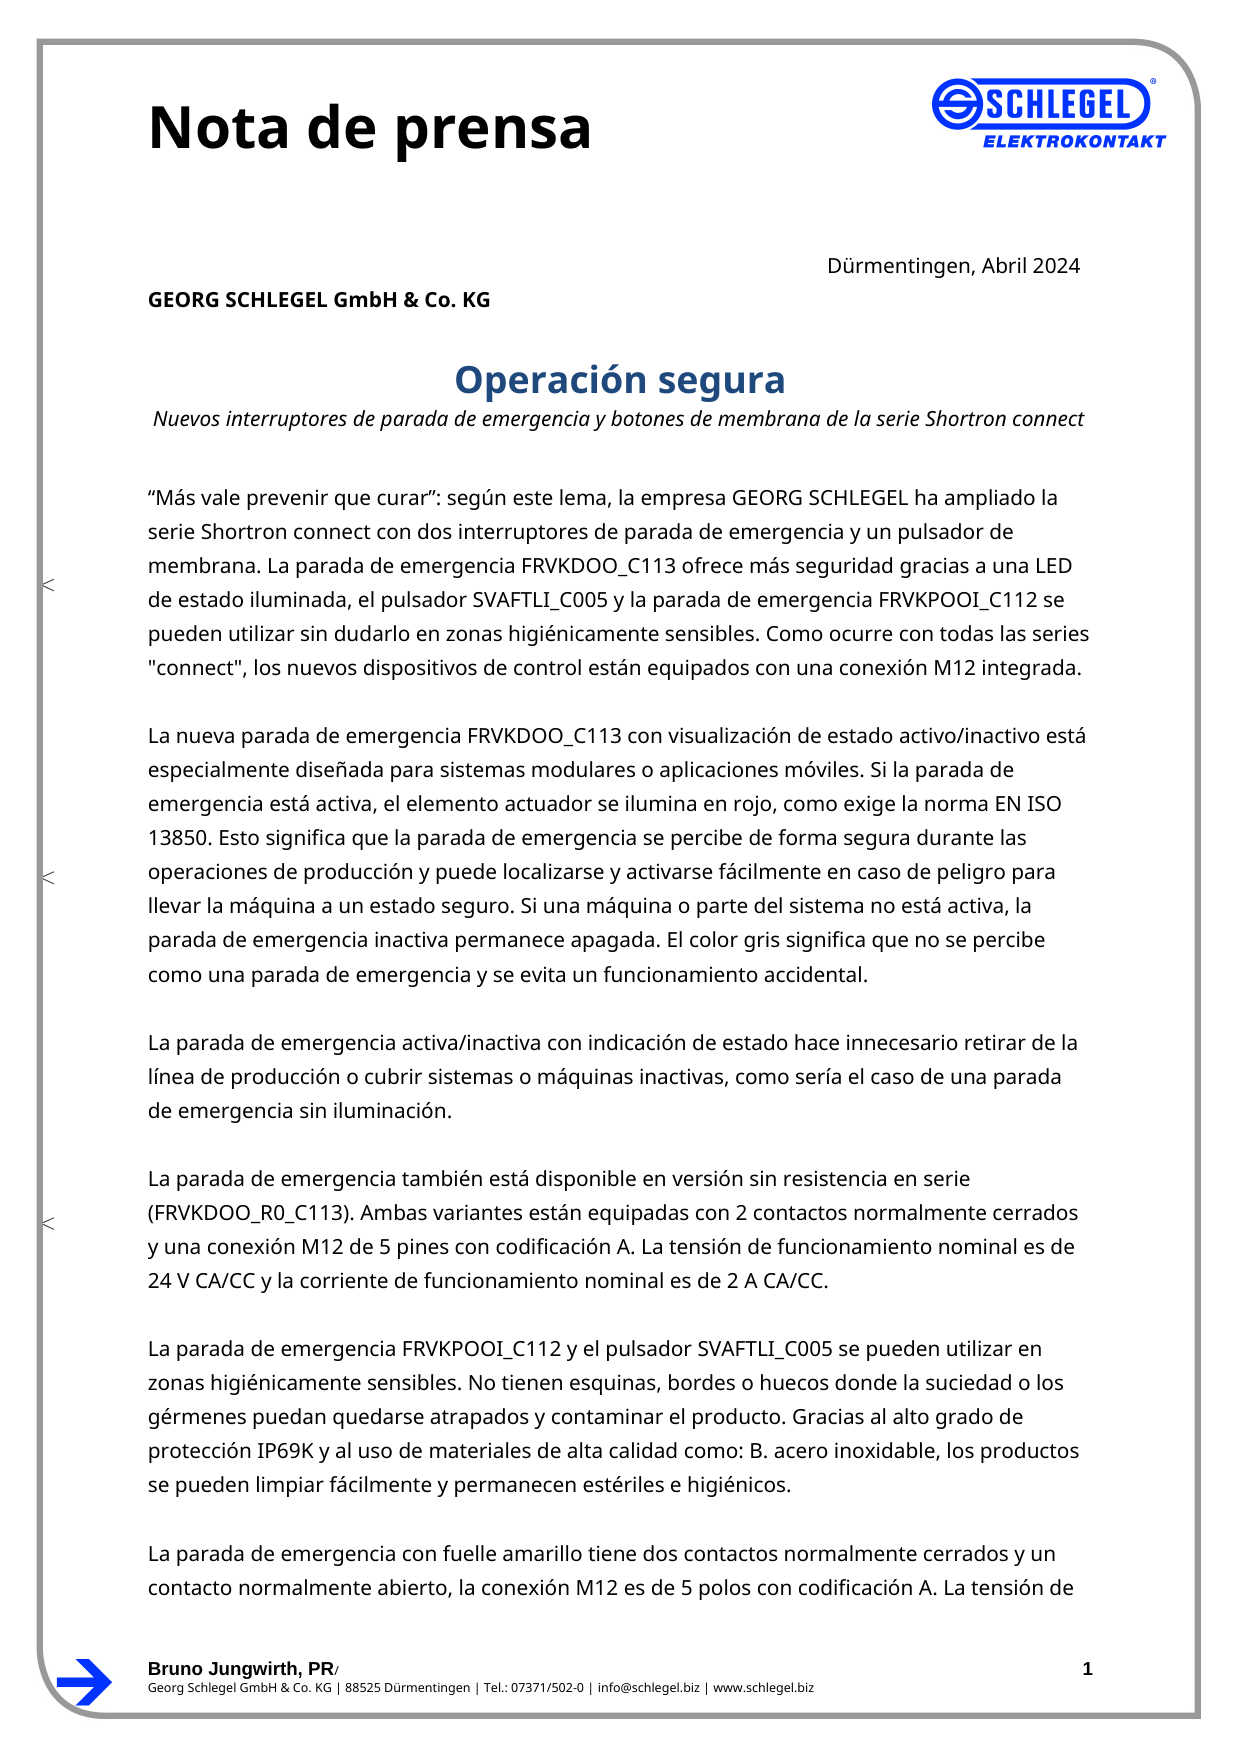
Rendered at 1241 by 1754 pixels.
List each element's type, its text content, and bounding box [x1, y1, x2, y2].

text GEORG SCHLEGEL GmbH & Co. KG [148, 285, 1093, 313]
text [148, 1539, 1093, 1601]
text La parada de emergencia FRVKPOOI_C112 y el pulsador SVAFTLI_C005 se pueden utilizar en zonas higiénicamente sensibles. No tienen esquinas, bordes o huecos donde la suciedad o los gérmenes puedan quedarse atrapados y contaminar el producto. Gracias al alto grado de protección IP69K y al uso de materiales de alta calidad como: B. acero inoxidable, los productos se pueden limpiar fácilmente y permanecen estériles e higiénicos. [148, 1334, 1093, 1499]
text La nueva parada de emergencia FRVKDOO_C113 con visualización de estado activo/inactivo está especialmente diseñada para sistemas modulares o aplicaciones móviles. Si la parada de emergencia está activa, el elemento actuador se ilumina en rojo, como exige la norma EN ISO 13850. Esto significa que la parada de emergencia se percibe de forma segura durante las operaciones de producción y puede localizarse y activarse fácilmente en caso de peligro para llevar la máquina a un estado seguro. Si una máquina o parte del sistema no está activa, la parada de emergencia inactiva permanece apagada. El color gris significa que no se percibe como una parada de emergencia y se evita un funcionamiento accidental. [148, 721, 1093, 988]
picture [0, 0, 1239, 1754]
text La parada de emergencia también está disponible en versión sin resistencia en serie (FRVKDOO_R0_C113). Ambas variantes están equipadas con 2 contactos normalmente cerrados y una conexión M12 de 5 pines con codificación A. La tensión de funcionamiento nominal es de 24 V CA/CC y la corriente de funcionamiento nominal es de 2 A CA/CC. [148, 1164, 1093, 1295]
text “Más vale prevenir que curar”: según este lema, la empresa GEORG SCHLEGEL ha ampliado la serie Shortron connect con dos interruptores de parada de emergencia y un pulsador de membrana. La parada de emergencia FRVKDOO_C113 ofrece más seguridad gracias a una LED de estado iluminada, el pulsador SVAFTLI_C005 y la parada de emergencia FRVKPOOI_C112 se pueden utilizar sin dudarlo en zonas higiénicamente sensibles. Como ocurre con todas las series "connect", los nuevos dispositivos de control están equipados con una conexión M12 integrada. [148, 483, 1093, 682]
text Nuevos interruptores de parada de emergencia y botones de membrana de la serie Shortron connect [148, 404, 1093, 432]
text Dürmentingen, Abril 2024 [148, 251, 1093, 279]
text Operación segura [148, 353, 1093, 404]
text La parada de emergencia activa/inactiva con indicación de estado hace innecesario retirar de la línea de producción o cubrir sistemas o máquinas inactivas, como sería el caso de una parada de emergencia sin iluminación. [148, 1028, 1093, 1124]
